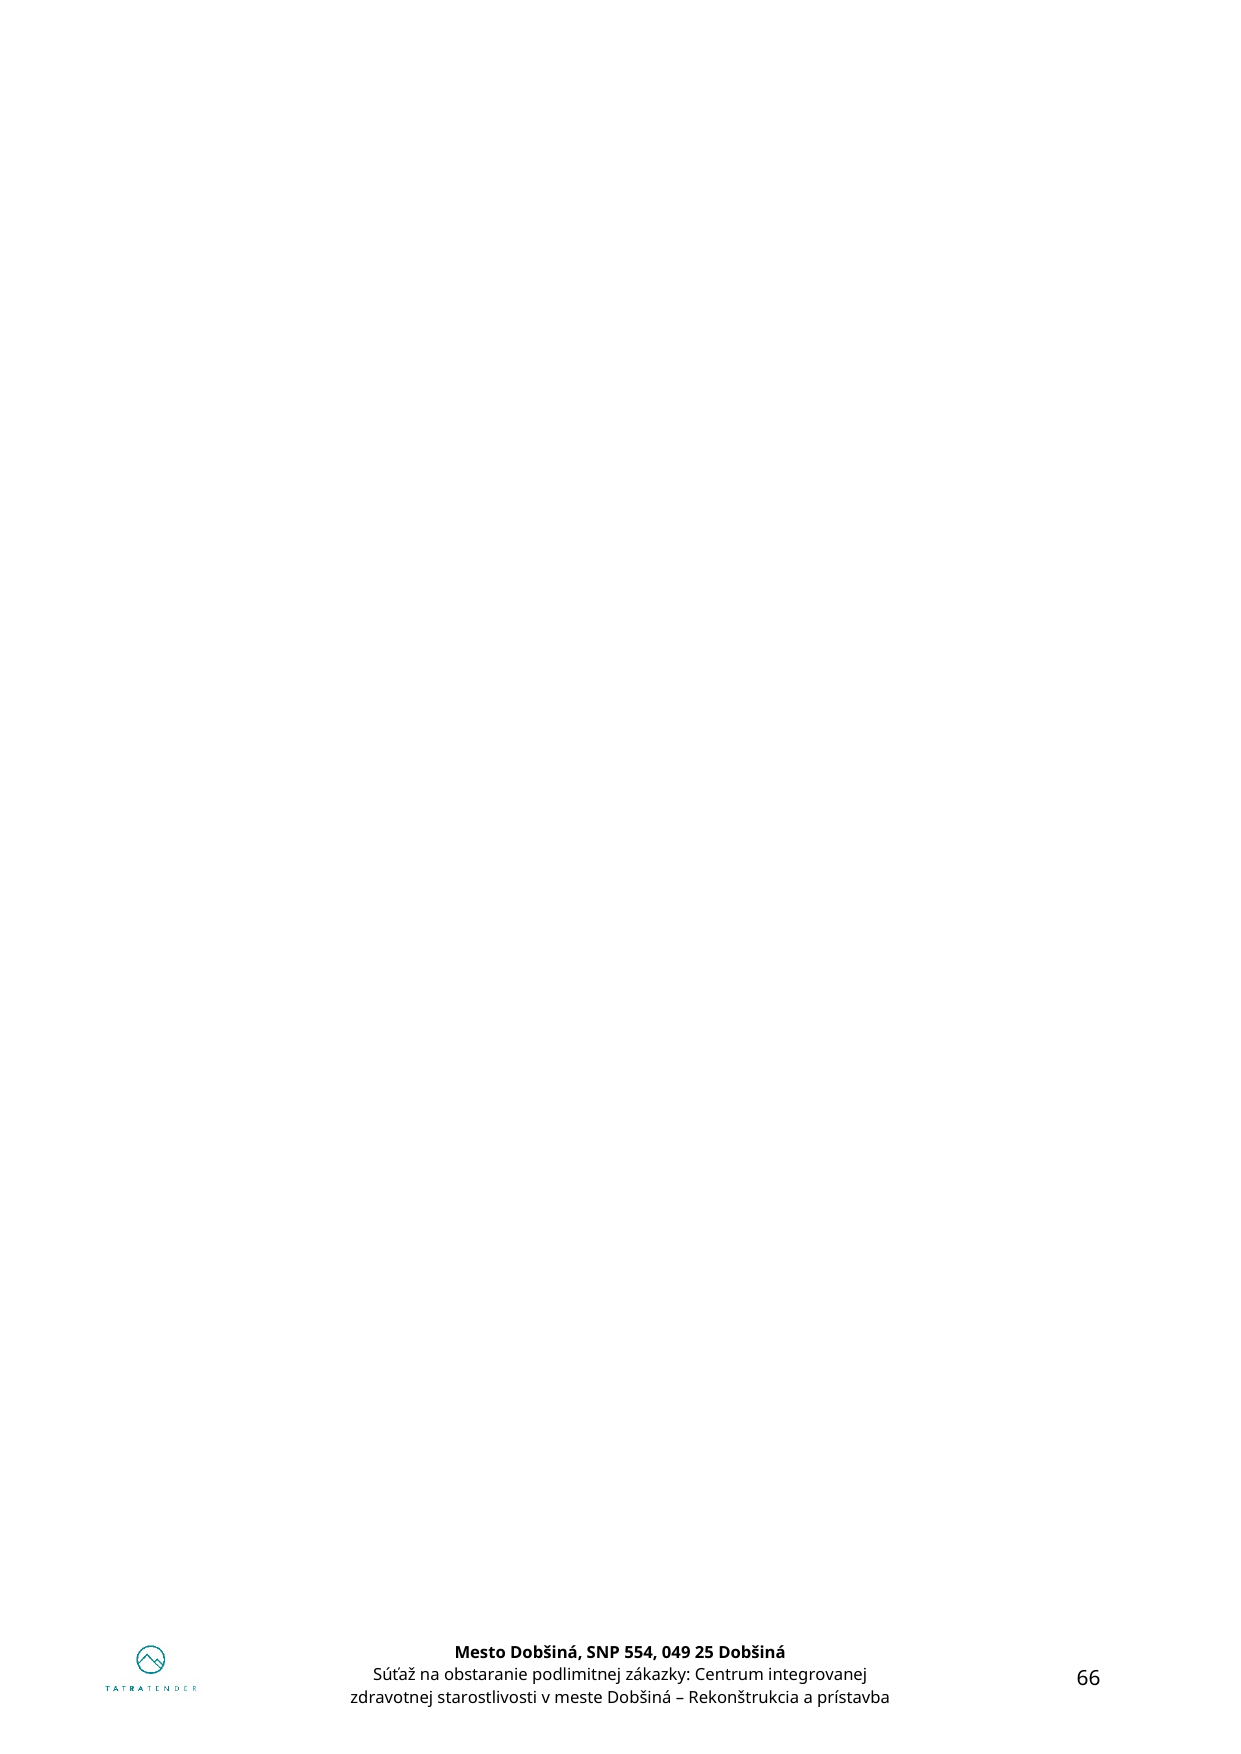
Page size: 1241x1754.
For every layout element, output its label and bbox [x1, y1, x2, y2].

picture [84, 1621, 217, 1715]
